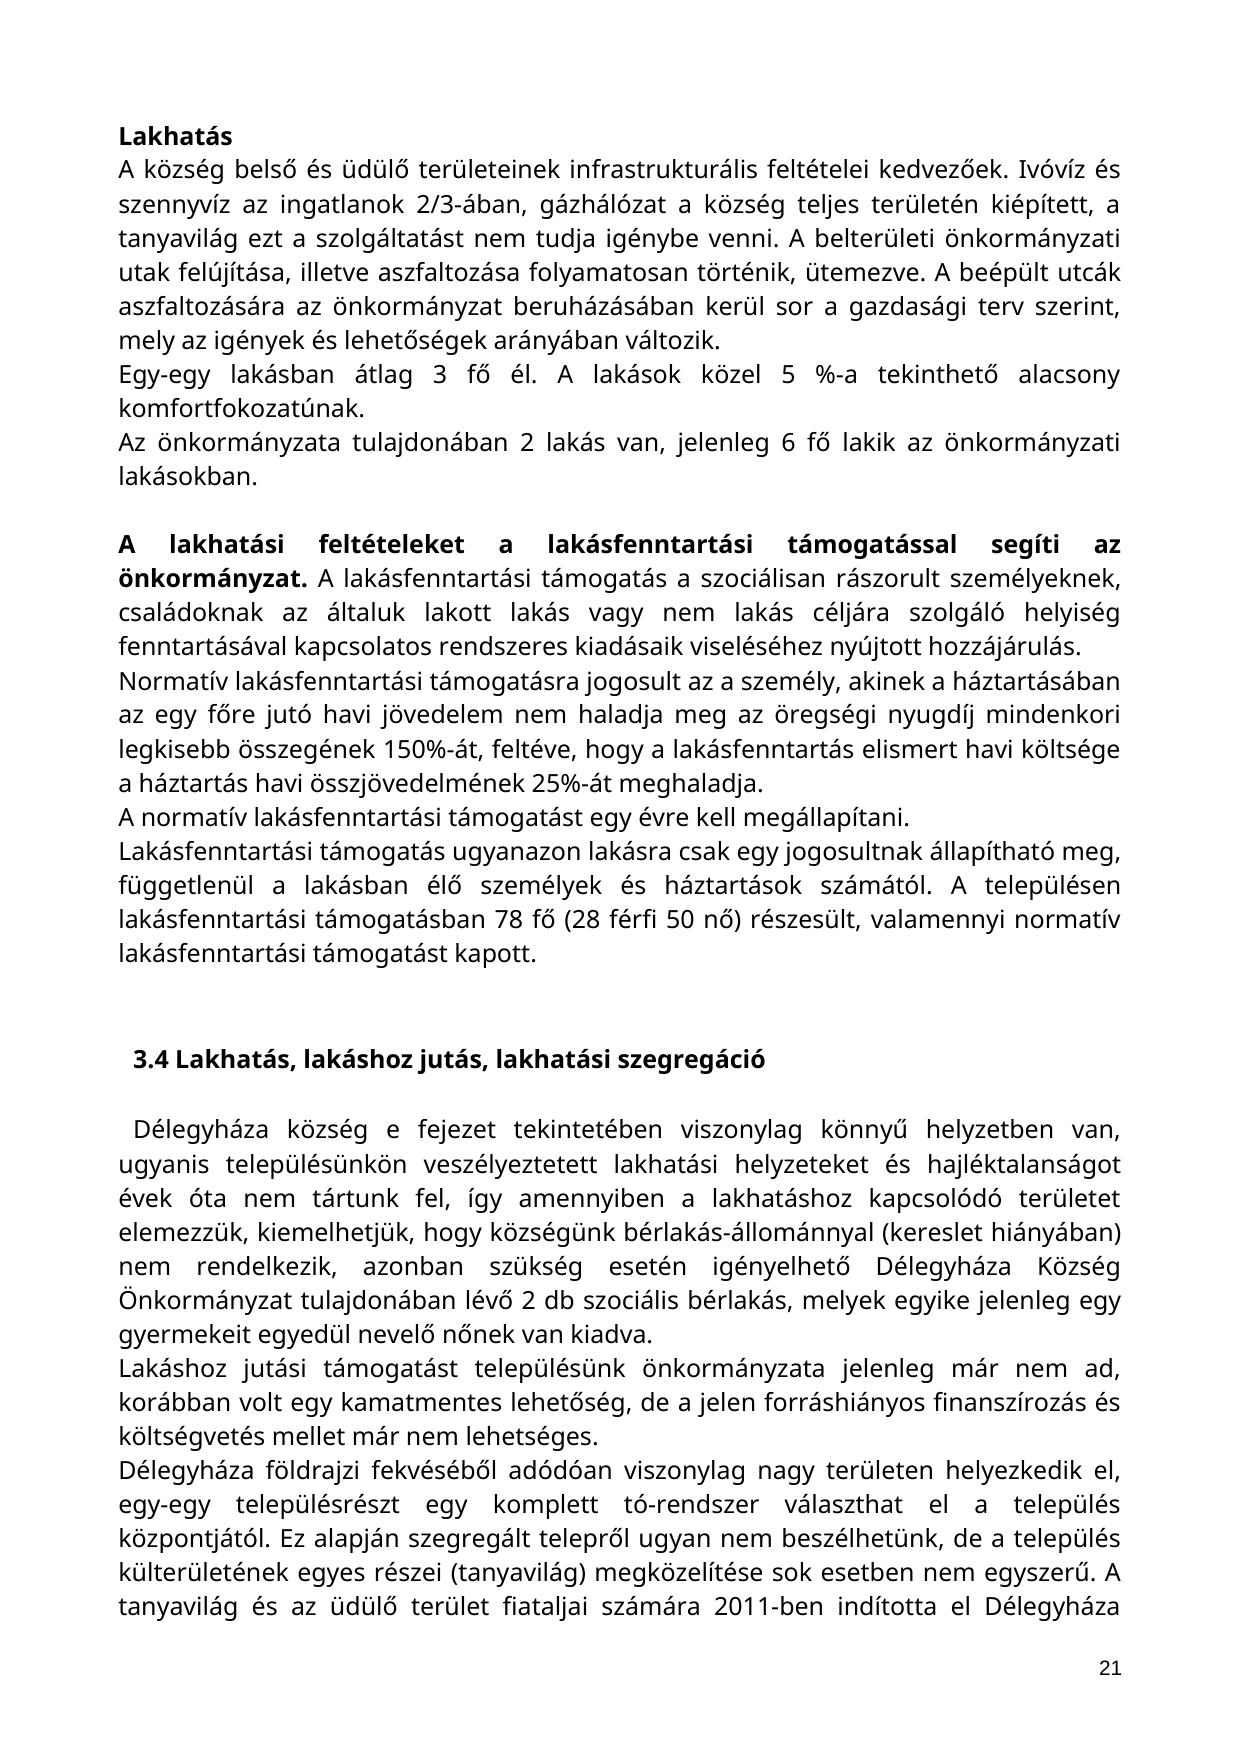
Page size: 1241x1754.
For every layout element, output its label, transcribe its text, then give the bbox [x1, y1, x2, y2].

text A normatív lakásfenntartási támogatást egy évre kell megállapítani. [118, 799, 1122, 833]
text Egy-egy lakásban átlag 3 fő él. A lakások közel 5 %-a tekinthető alacsony komfortfokozatúnak. [118, 357, 1122, 425]
text Lakásfenntartási támogatás ugyanazon lakásra csak egy jogosultnak állapítható meg, függetlenül a lakásban élő személyek és háztartások számától. A településen lakásfenntartási támogatásban 78 fő (28 férfi 50 nő) részesült, valamennyi normatív lakásfenntartási támogatást kapott. [118, 833, 1122, 970]
text A község belső és üdülő területeinek infrastrukturális feltételei kedvezőek. Ivóvíz és szennyvíz az ingatlanok 2/3-ában, gázhálózat a község teljes területén kiépített, a tanyavilág ezt a szolgáltatást nem tudja igénybe venni. A belterületi önkormányzati utak felújítása, illetve aszfaltozása folyamatosan történik, ütemezve. A beépült utcák aszfaltozására az önkormányzat beruházásában kerül sor a gazdasági terv szerint, mely az igények és lehetőségek arányában változik. [118, 152, 1122, 357]
text Lakáshoz jutási támogatást településünk önkormányzata jelenleg már nem ad, korábban volt egy kamatmentes lehetőség, de a jelen forráshiányos finanszírozás és költségvetés mellet már nem lehetséges. [118, 1351, 1122, 1453]
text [118, 1453, 1122, 1623]
text Délegyháza község e fejezet tekintetében viszonylag könnyű helyzetben van, ugyanis településünkön veszélyeztetett lakhatási helyzeteket és hajléktalanságot évek óta nem tártunk fel, így amennyiben a lakhatáshoz kapcsolódó területet elemezzük, kiemelhetjük, hogy községünk bérlakás-állománnyal (kereslet hiányában) nem rendelkezik, azonban szükség esetén igényelhető Délegyháza Község Önkormányzat tulajdonában lévő 2 db szociális bérlakás, melyek egyike jelenleg egy gyermekeit egyedül nevelő nőnek van kiadva. [118, 1112, 1122, 1351]
text Normatív lakásfenntartási támogatásra jogosult az a személy, akinek a háztartásában az egy főre jutó havi jövedelem nem haladja meg az öregségi nyugdíj mindenkori legkisebb összegének 150%-át, feltéve, hogy a lakásfenntartás elismert havi költsége a háztartás havi összjövedelmének 25%-át meghaladja. [118, 663, 1122, 799]
text A lakhatási feltételeket a lakásfenntartási támogatással segíti az önkormányzat. A lakásfenntartási támogatás a szociálisan rászorult személyeknek, családoknak az általuk lakott lakás vagy nem lakás céljára szolgáló helyiség fenntartásával kapcsolatos rendszeres kiadásaik viseléséhez nyújtott hozzájárulás. [118, 527, 1122, 663]
text Az önkormányzata tulajdonában 2 lakás van, jelenleg 6 fő lakik az önkormányzati lakásokban. [118, 425, 1122, 493]
text Lakhatás [118, 118, 1122, 152]
text 3.4 Lakhatás, lakáshoz jutás, lakhatási szegregáció [118, 1042, 1122, 1076]
